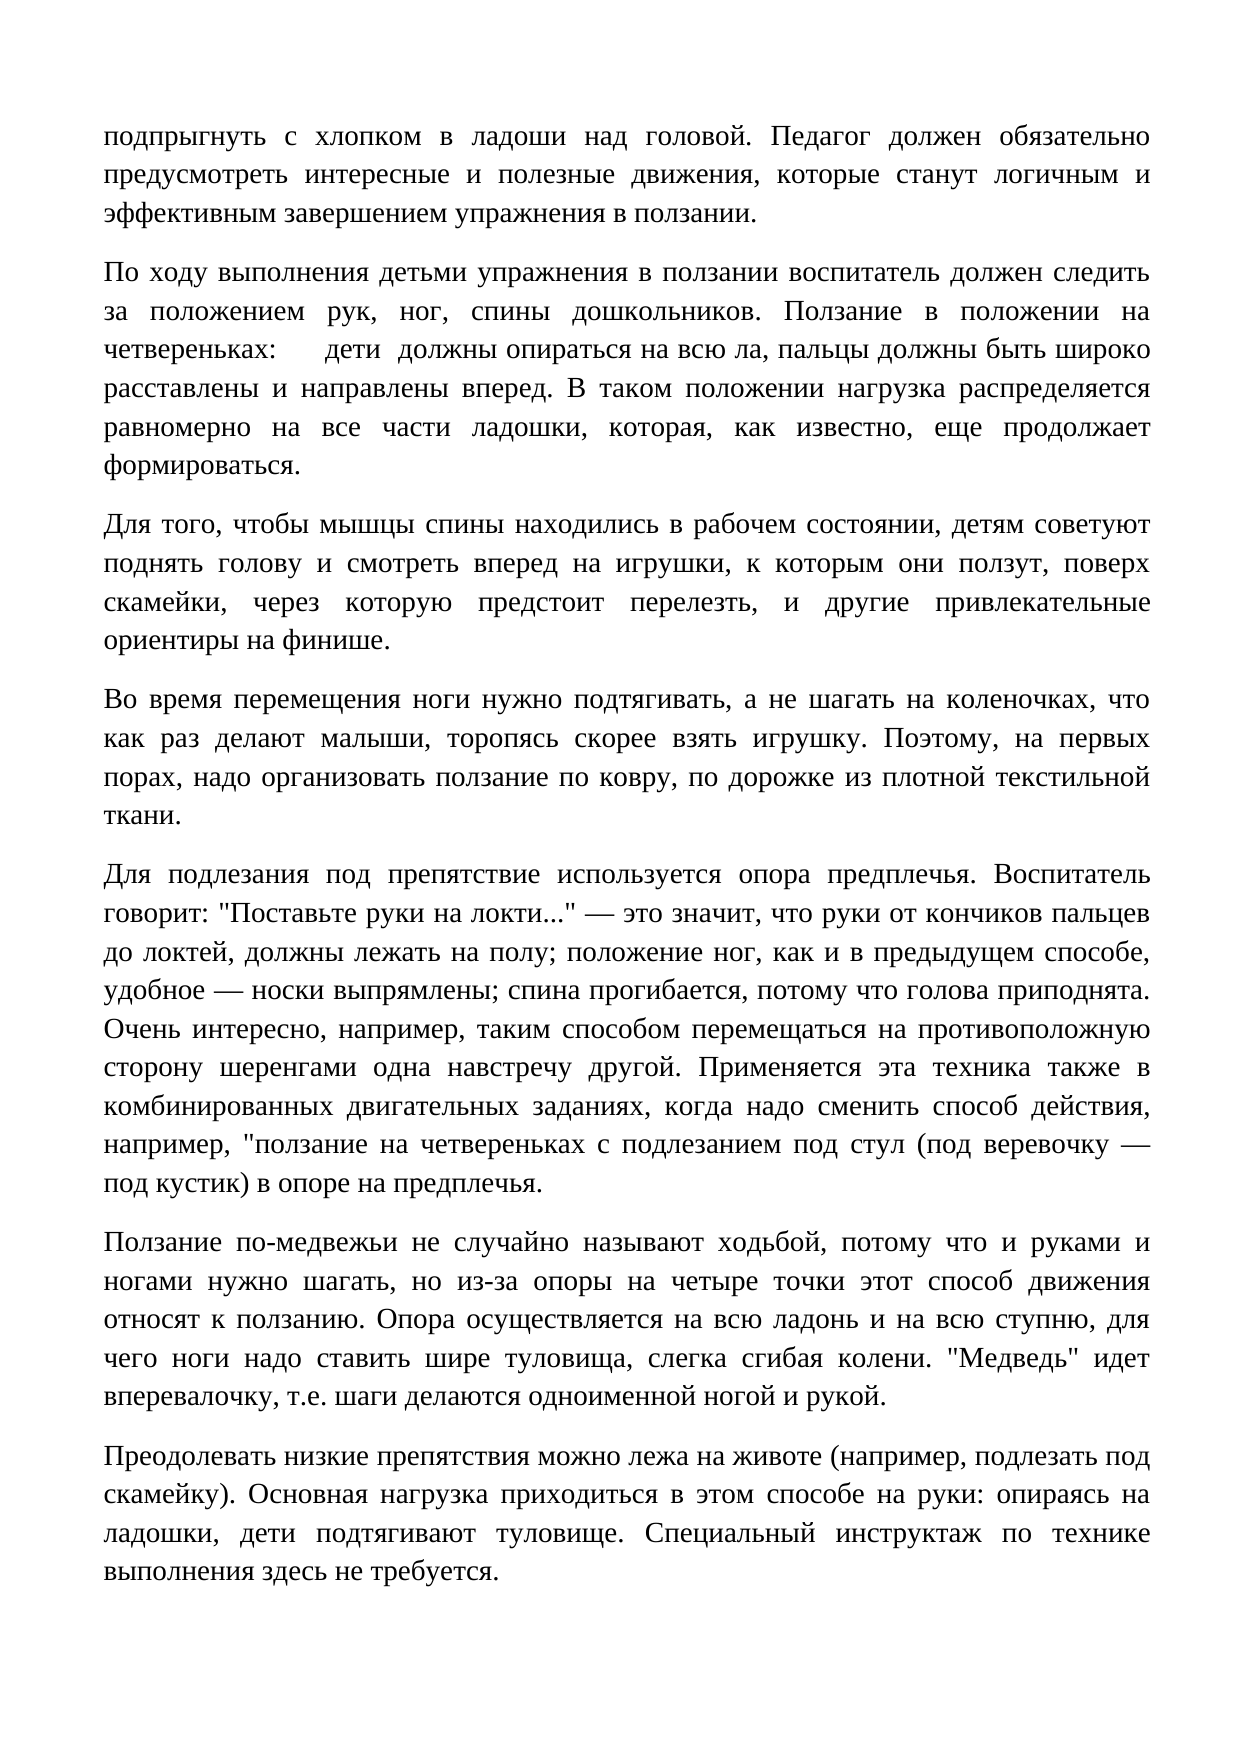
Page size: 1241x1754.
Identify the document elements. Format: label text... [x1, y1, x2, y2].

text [103, 118, 1152, 229]
text По ходу выполнения детьми упражнения в ползании воспитатель должен следить за положением рук, ног, спины дошкольников. Ползание в положении на четвереньках: дети должны опираться на всю ла, пальцы должны быть широко расставлены и направлены вперед. В таком положении нагрузка распределяется равномерно на все части ладошки, которая, как известно, еще продолжает формироваться. [103, 254, 1152, 481]
text Для подлезания под препятствие используется опора предплечья. Воспитатель говорит: "Поставьте руки на локти..." — это значит, что руки от кончиков пальцев до локтей, должны лежать на полу; положение ног, как и в предыдущем способе, удобное — носки выпрямлены; спина прогибается, потому что голова приподнята. Очень интересно, например, таким способом перемещаться на противоположную сторону шеренгами одна навстречу другой. Применяется эта техника также в комбинированных двигательных заданиях, когда надо сменить способ действия, например, "ползание на четвереньках с подлезанием под стул (под веревочку — под кустик) в опоре на предплечья. [103, 857, 1152, 1198]
text Для того, чтобы мышцы спины находились в рабочем состоянии, детям советуют поднять голову и смотреть вперед на игрушки, к которым они ползут, поверх скамейки, через которую предстоит перелезть, и другие привлекательные ориентиры на финише. [103, 507, 1152, 656]
text Ползание по-медвежьи не случайно называют ходьбой, потому что и руками и ногами нужно шагать, но из-за опоры на четыре точки этот способ движения относят к ползанию. Опора осуществляется на всю ладонь и на всю ступню, для чего ноги надо ставить шире туловища, слегка сгибая колени. "Медведь" идет вперевалочку, т.е. шаги делаются одноименной ногой и рукой. [103, 1224, 1152, 1412]
text Преодолевать низкие препятствия можно лежа на животе (например, подлезать под скамейку). Основная нагрузка приходиться в этом способе на руки: опираясь на ладошки, дети подтягивают туловище. Специальный инструктаж по технике выполнения здесь не требуется. [103, 1438, 1152, 1587]
text Во время перемещения ноги нужно подтягивать, а не шагать на коленочках, что как раз делают малыши, торопясь скорее взять игрушку. Поэтому, на первых порах, надо организовать ползание по ковру, по дорожке из плотной текстильной ткани. [103, 682, 1152, 831]
